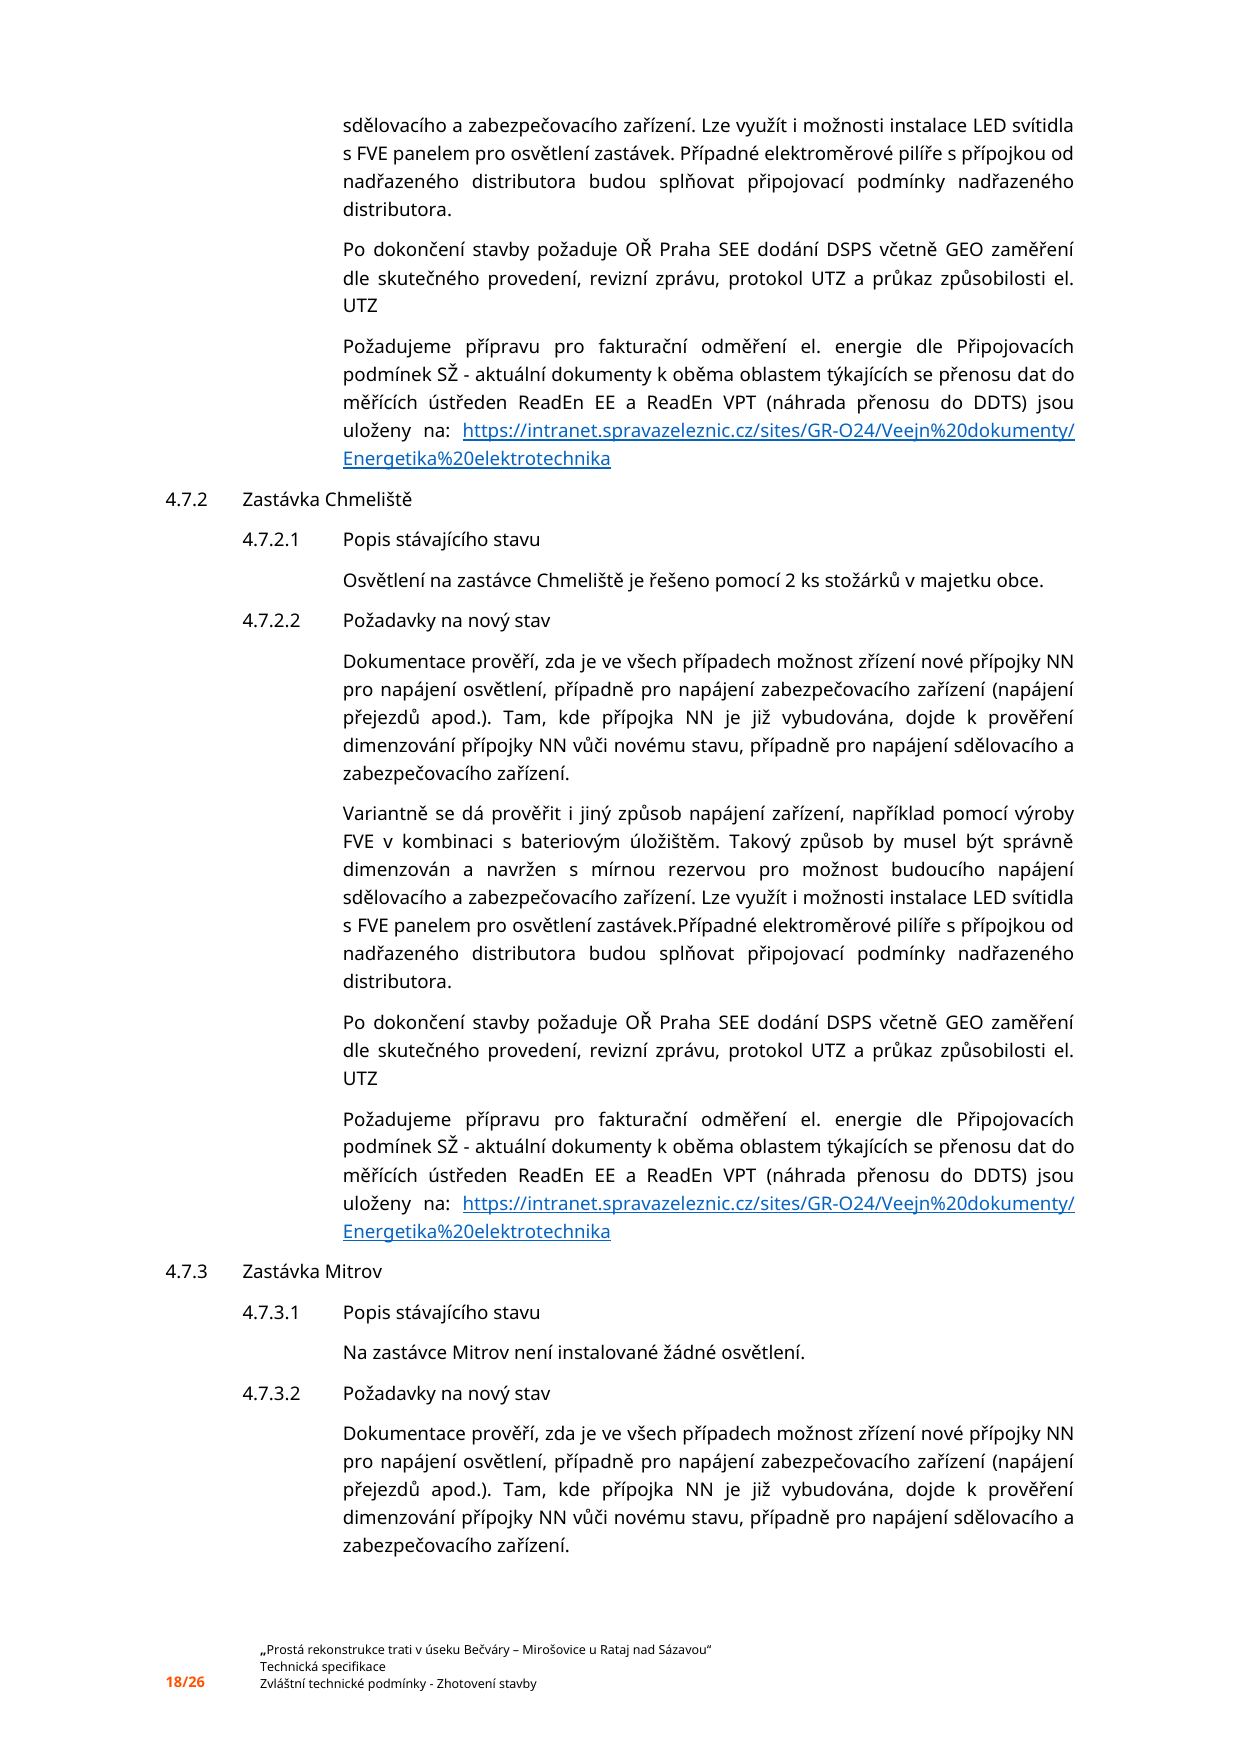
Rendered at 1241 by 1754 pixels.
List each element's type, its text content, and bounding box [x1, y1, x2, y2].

list Na zastávce Mitrov není instalované žádné osvětlení. [343, 1339, 1075, 1365]
list Po dokončení stavby požaduje OŘ Praha SEE dodání DSPS včetně GEO zaměření dle skutečného provedení, revizní zprávu, protokol UTZ a průkaz způsobilosti el. UTZ [343, 237, 1075, 318]
text Požadavky na nový stav [242, 1380, 1075, 1406]
text Zastávka Mitrov [165, 1258, 1075, 1284]
list Dokumentace prověří, zda je ve všech případech možnost zřízení nové přípojky NN pro napájení osvětlení, případně pro napájení zabezpečovacího zařízení (napájení přejezdů apod.). Tam, kde přípojka NN je již vybudována, dojde k prověření dimenzování přípojky NN vůči novému stavu, případně pro napájení sdělovacího a zabezpečovacího zařízení. [343, 1421, 1075, 1558]
list Po dokončení stavby požaduje OŘ Praha SEE dodání DSPS včetně GEO zaměření dle skutečného provedení, revizní zprávu, protokol UTZ a průkaz způsobilosti el. UTZ [343, 1009, 1075, 1091]
list Dokumentace prověří, zda je ve všech případech možnost zřízení nové přípojky NN pro napájení osvětlení, případně pro napájení zabezpečovacího zařízení (napájení přejezdů apod.). Tam, kde přípojka NN je již vybudována, dojde k prověření dimenzování přípojky NN vůči novému stavu, případně pro napájení sdělovacího a zabezpečovacího zařízení. [343, 648, 1075, 786]
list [343, 112, 1075, 222]
list Osvětlení na zastávce Chmeliště je řešeno pomocí 2 ks stožárků v majetku obce. [343, 567, 1075, 592]
text Požadavky na nový stav [242, 607, 1075, 633]
text Popis stávajícího stavu [242, 1299, 1075, 1324]
text Popis stávajícího stavu [242, 526, 1075, 552]
text Zastávka Chmeliště [165, 486, 1075, 511]
